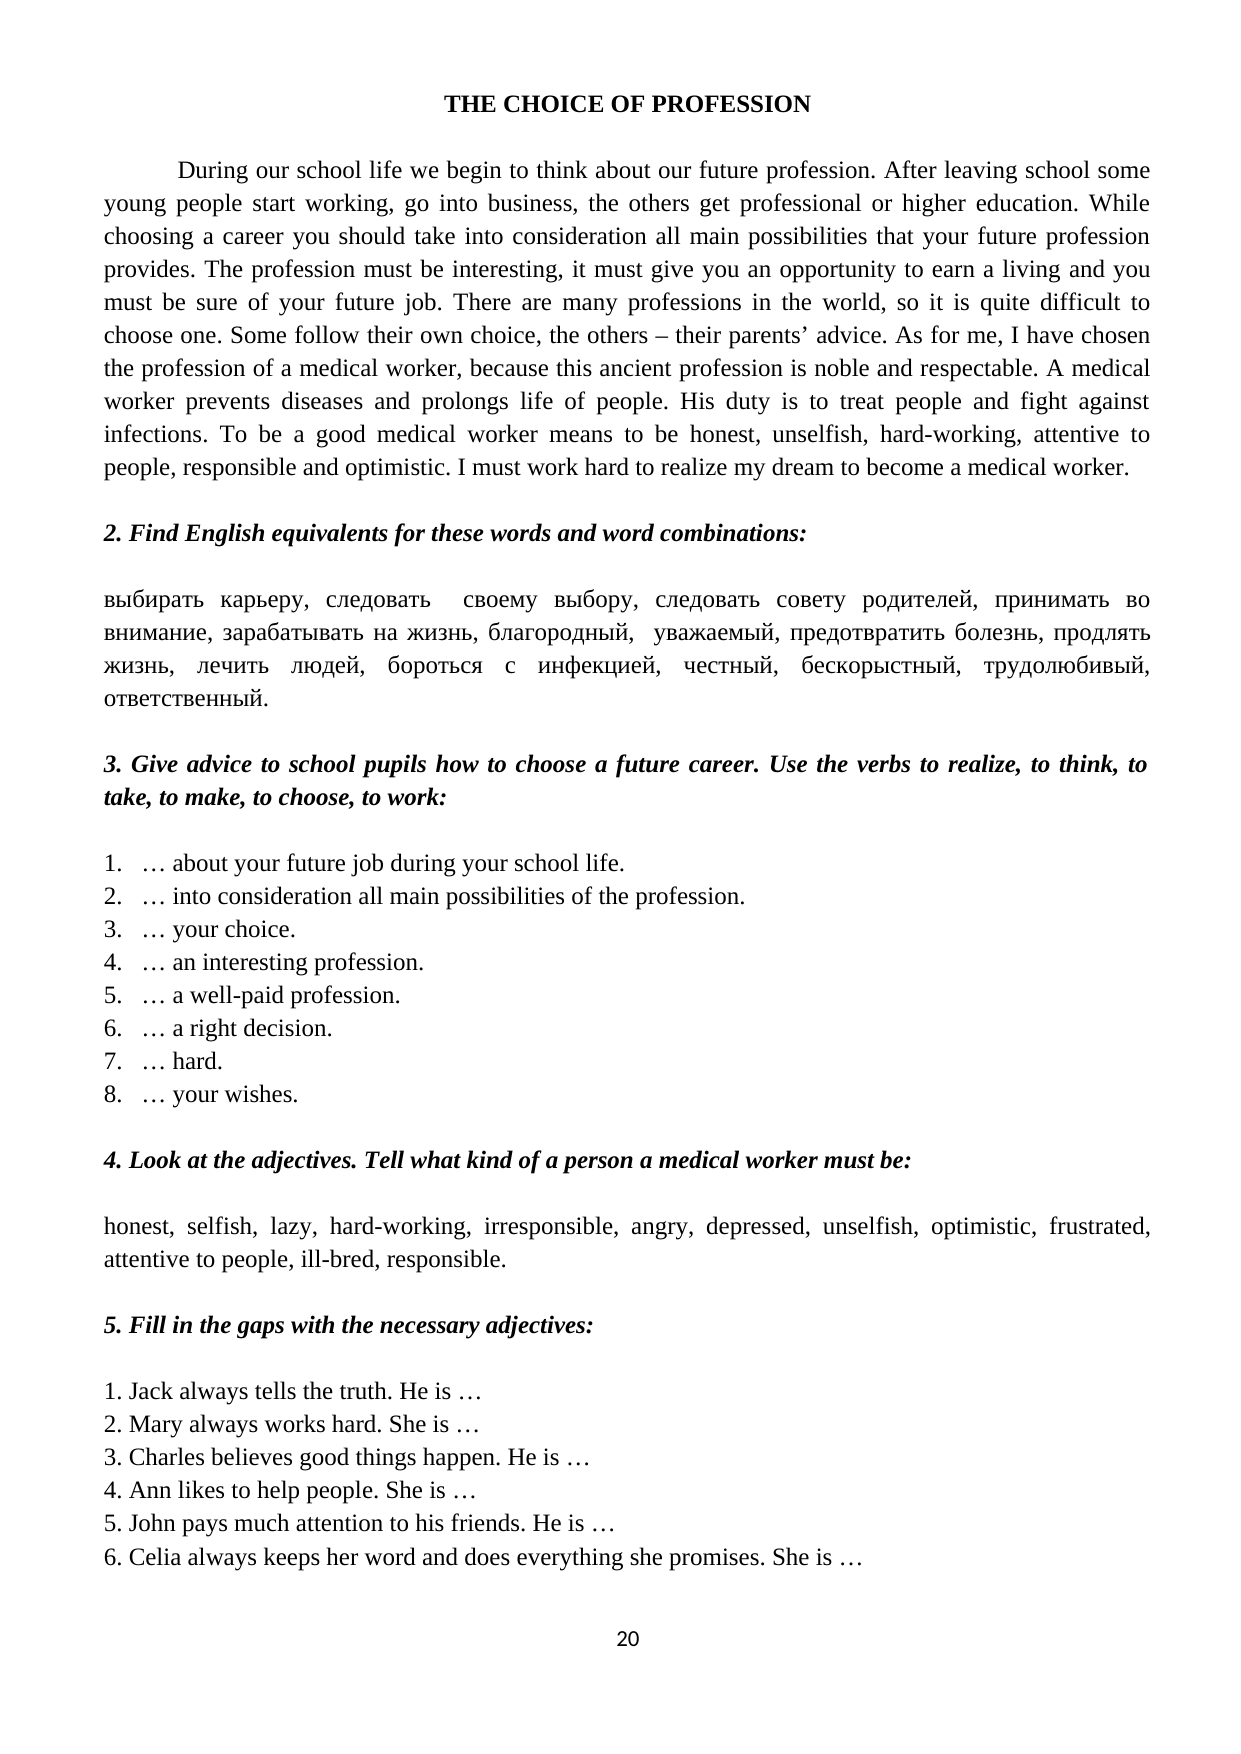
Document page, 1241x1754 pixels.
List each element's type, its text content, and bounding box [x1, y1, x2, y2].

text 5. Fill in the gaps with the necessary adjectives: [103, 1310, 1152, 1339]
list … your choice. [103, 914, 1152, 943]
list 4. Ann likes to help people. She is … [103, 1476, 1152, 1504]
text 3. Give advice to school pupils how to choose a future career. Use the verbs to realize, to think, to take, to make, to choose, to work: [103, 749, 1152, 811]
list … an interesting profession. [103, 947, 1152, 976]
text 4. Look at the adjectives. Tell what kind of a person a medical worker must be: [103, 1145, 1152, 1174]
list … your wishes. [103, 1079, 1152, 1108]
text выбирать карьеру, следовать своему выбору, следовать совету родителей, принимать во внимание, зарабатывать на жизнь, благородный, уважаемый, предотвратить болезнь, продлять жизнь, лечить людей, бороться с инфекцией, честный, бескорыстный, трудолюбивый, ответственный. [103, 584, 1152, 712]
list … about your future job during your school life. [103, 848, 1152, 877]
list 3. Charles believes good things happen. He is … [103, 1442, 1152, 1471]
list … into consideration all main possibilities of the profession. [103, 881, 1152, 910]
list … a well-paid profession. [103, 980, 1152, 1009]
list 1. Jack always tells the truth. He is … [103, 1376, 1152, 1405]
list 2. Mary always works hard. She is … [103, 1409, 1152, 1438]
text During our school life we begin to think about our future profession. After leaving school some young people start working, go into business, the others get professional or higher education. While choosing a career you should take into consideration all main possibilities that your future profession provides. The profession must be interesting, it must give you an opportunity to earn a living and you must be sure of your future job. There are many professions in the world, so it is quite difficult to choose one. Some follow their own choice, the others – their parents’ advice. As for me, I have chosen the profession of a medical worker, because this ancient profession is noble and respectable. A medical worker prevents diseases and prolongs life of people. His duty is to treat people and fight against infections. To be a good medical worker means to be honest, unselfish, hard-working, attentive to people, responsible and optimistic. I must work hard to realize my dream to become a medical worker. [103, 155, 1152, 481]
text 2. Find English equivalents for these words and word combinations: [103, 518, 1152, 547]
list 6. Celia always keeps her word and does everything she promises. She is … [103, 1542, 1152, 1570]
list … hard. [103, 1046, 1152, 1075]
list … a right decision. [103, 1013, 1152, 1042]
list 5. John pays much attention to his friends. He is … [103, 1508, 1152, 1537]
text honest, selfish, lazy, hard-working, irresponsible, angry, depressed, unselfish, optimistic, frustrated, attentive to people, ill-bred, responsible. [103, 1211, 1152, 1273]
subtitle THE CHOICE OF PROFESSION [103, 89, 1152, 117]
